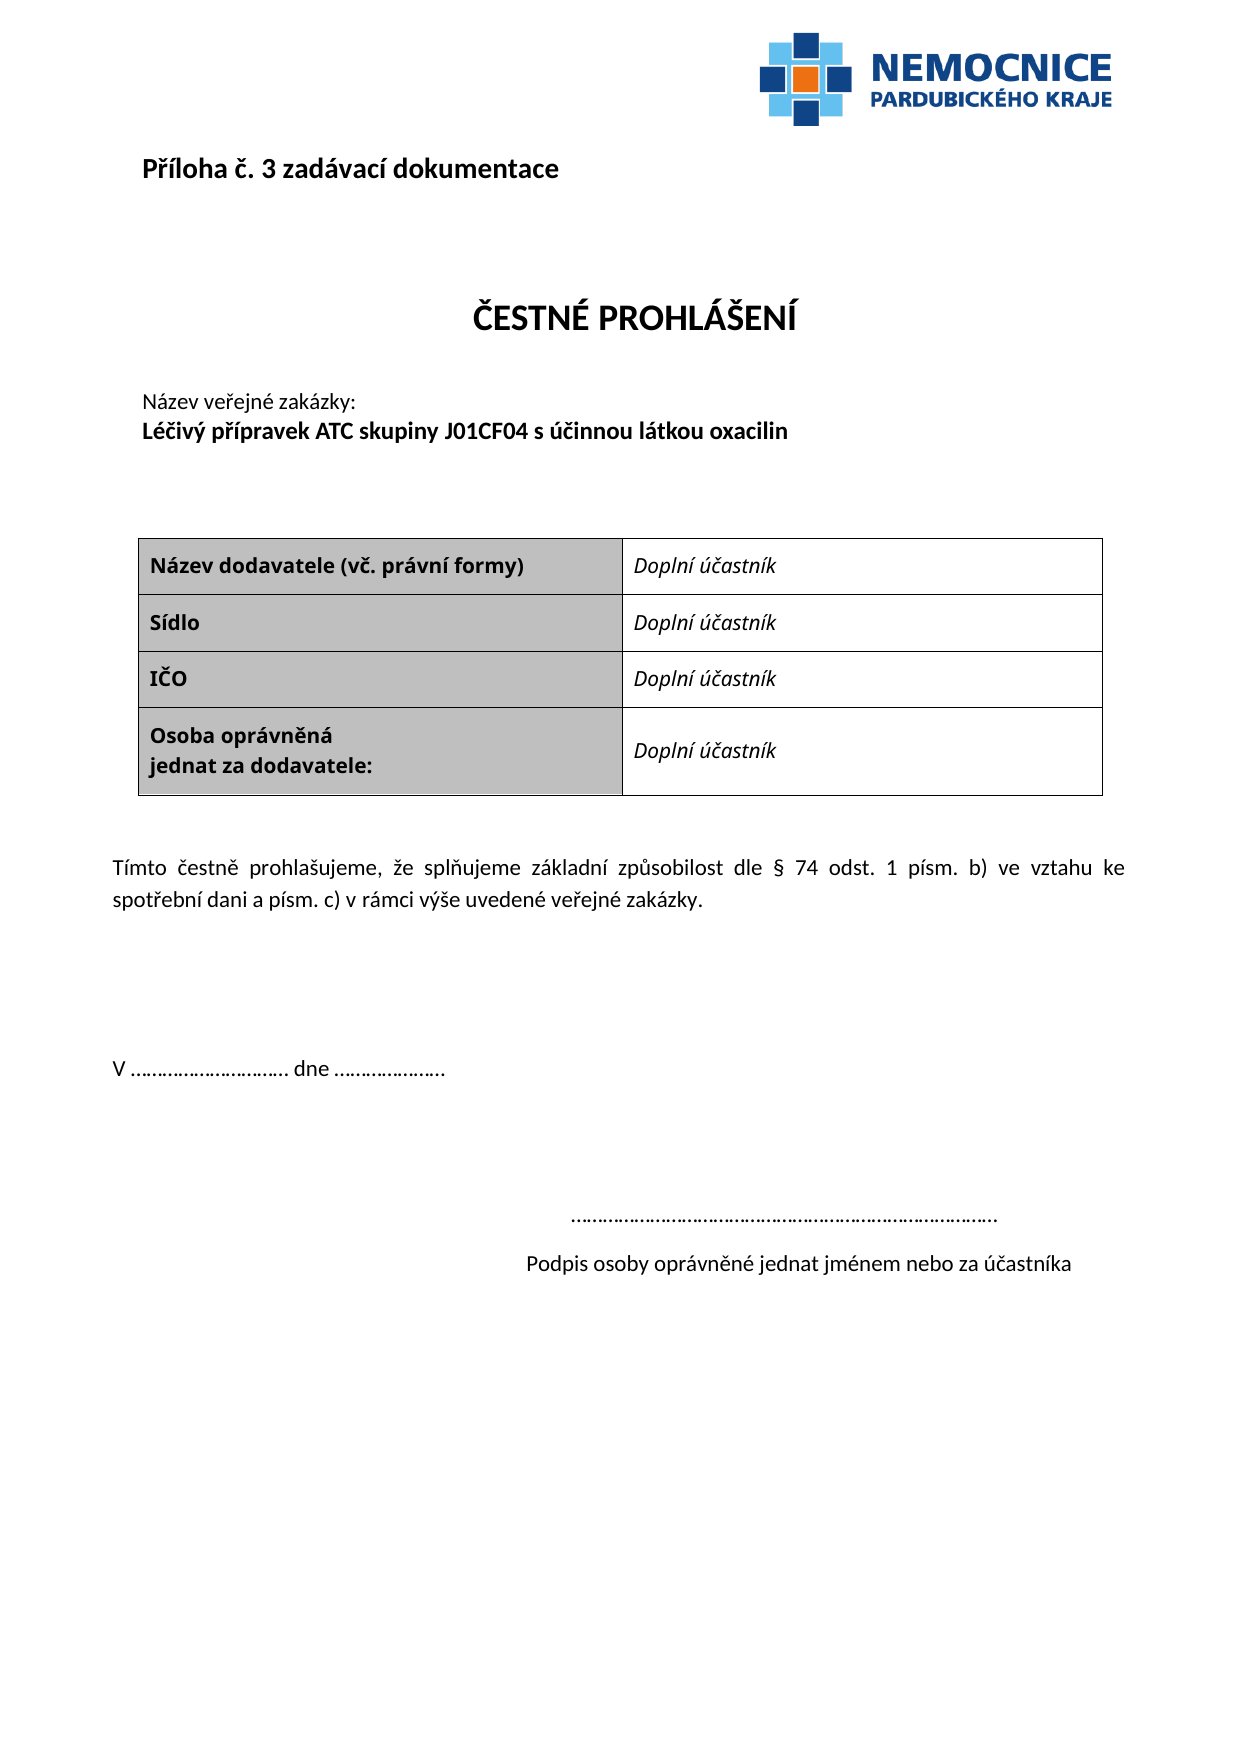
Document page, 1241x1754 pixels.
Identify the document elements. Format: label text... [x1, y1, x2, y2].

table_cell IČO [139, 652, 622, 707]
text Název veřejné zakázky: [112, 387, 1128, 415]
text V ………………………… dne ………………… [112, 1054, 1128, 1082]
text Tímto čestně prohlašujeme, že splňujeme základní způsobilost dle § 74 odst. 1 písm. b) ve vztahu ke spotřební dani a písm. c) v rámci výše uvedené veřejné zakázky. [112, 853, 1128, 913]
table_cell Doplní účastník [623, 652, 1102, 707]
text Podpis osoby oprávněné jednat jménem nebo za účastníka [112, 1249, 1128, 1277]
text Příloha č. 3 zadávací dokumentace [142, 150, 1128, 186]
table_cell Sídlo [139, 595, 622, 651]
picture [758, 31, 1112, 127]
text ČESTNÉ PROHLÁŠENÍ [142, 294, 1128, 339]
table_cell Doplní účastník [623, 595, 1102, 651]
table_header Doplní účastník [623, 539, 1102, 594]
text ……………………………………………………………………… [112, 1200, 1128, 1228]
table_cell Doplní účastník [623, 708, 1102, 794]
text Léčivý přípravek ATC skupiny J01CF04 s účinnou látkou oxacilin [112, 415, 1128, 445]
table_cell Osoba oprávněná jednat za dodavatele: [139, 708, 622, 794]
table_header Název dodavatele (vč. právní formy) [139, 539, 622, 594]
